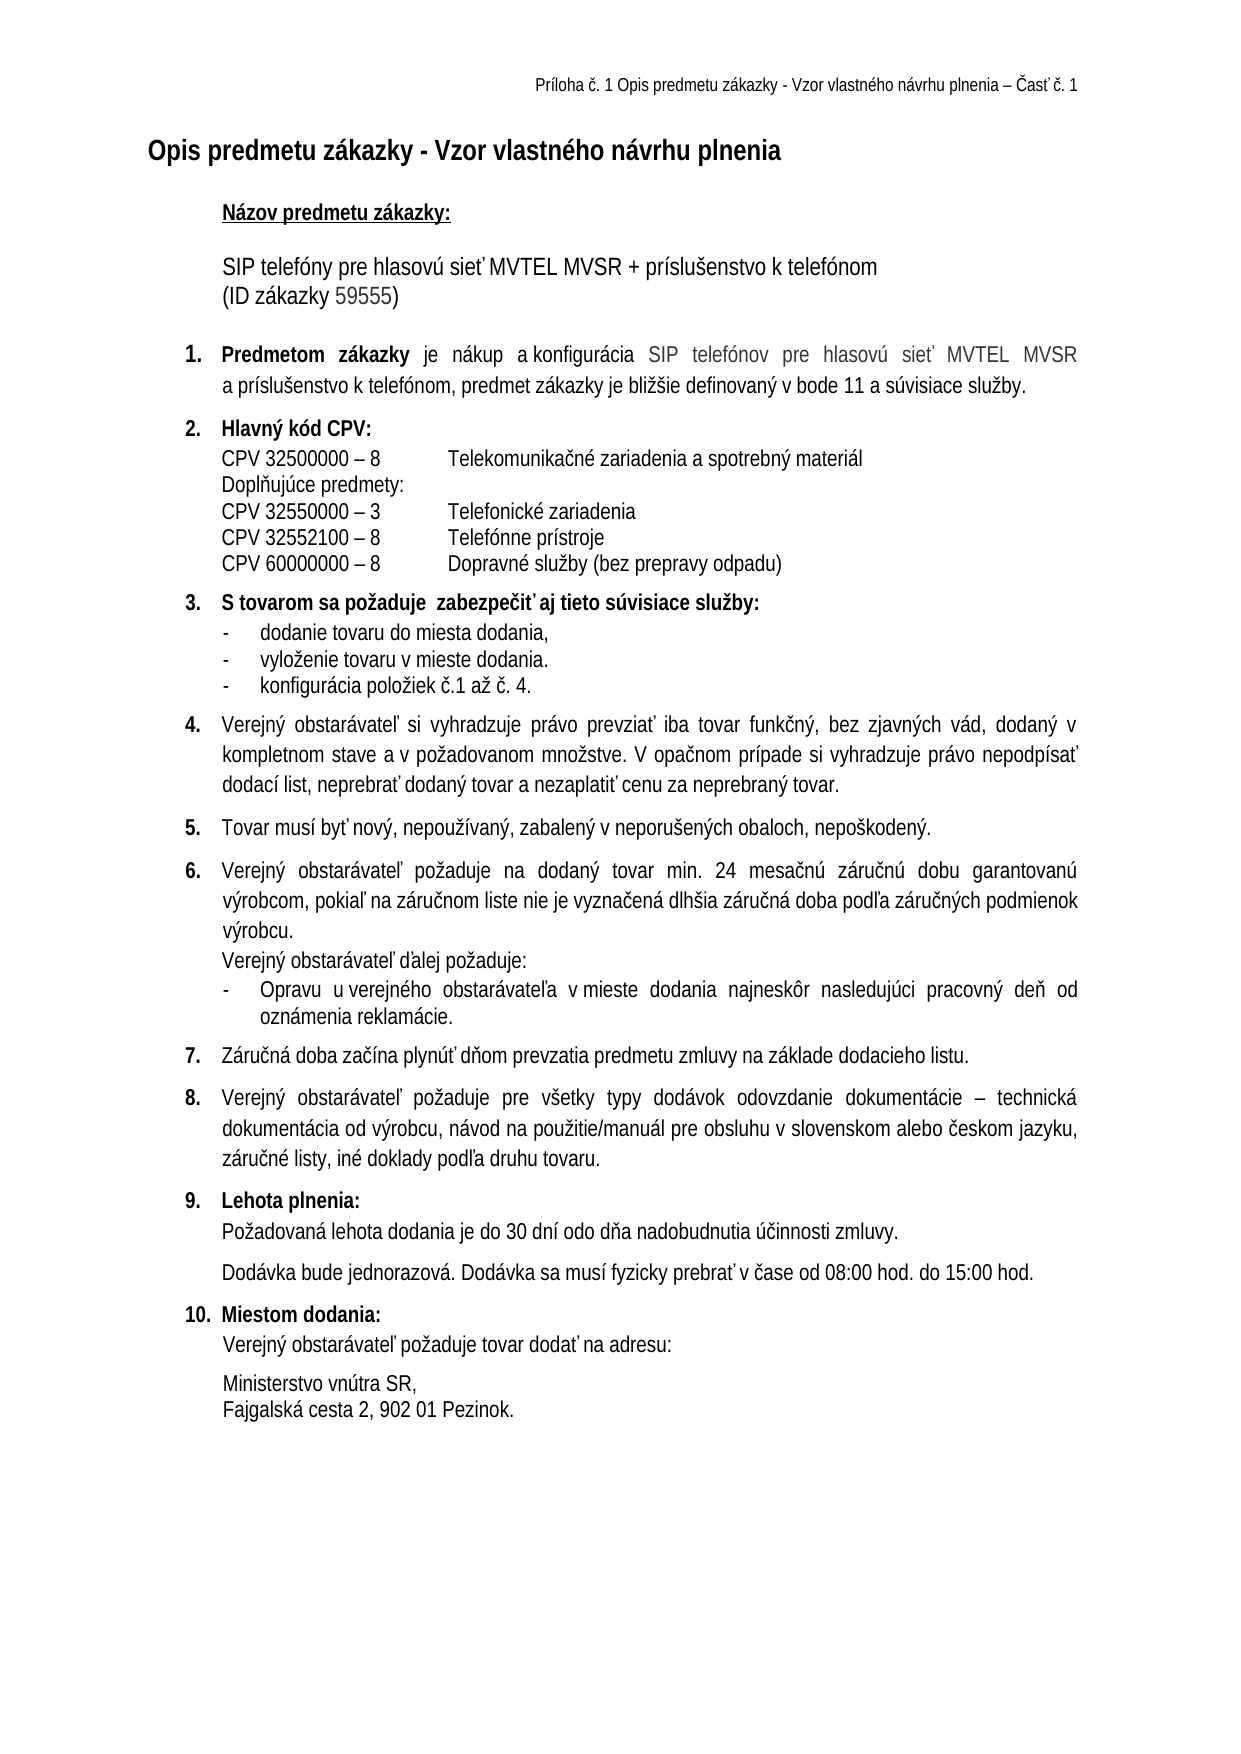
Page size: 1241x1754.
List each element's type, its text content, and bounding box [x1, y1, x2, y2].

text CPV 60000000 – 8 Dopravné služby (bez prepravy odpadu) [222, 550, 989, 577]
list Verejný obstarávateľ požaduje na dodaný tovar min. 24 mesačnú záručnú dobu garantovanú výrobcom, pokiaľ na záručnom liste nie je vyznačená dlhšia záručná doba podľa záručných podmienok výrobcu. [185, 857, 1078, 943]
list Opravu u verejného obstarávateľa v mieste dodania najneskôr nasledujúci pracovný deň od oznámenia reklamácie. [223, 976, 1078, 1029]
text Požadovaná lehota dodania je do 30 dní odo dňa nadobudnutia účinnosti zmluvy. [222, 1218, 1078, 1244]
list Ministerstvo vnútra SR, [223, 1369, 1078, 1396]
list Miestom dodania: [185, 1301, 1078, 1327]
text Dodávka bude jednorazová. Dodávka sa musí fyzicky prebrať v čase od 08:00 hod. do 15:00 hod. [222, 1259, 1078, 1285]
list Záručná doba začína plynúť dňom prevzatia predmetu zmluvy na základe dodacieho listu. [185, 1042, 1078, 1068]
list Hlavný kód CPV: [185, 415, 1078, 441]
list konfigurácia položiek č.1 až č. 4. [223, 672, 1078, 698]
text Opis predmetu zákazky - Vzor vlastného návrhu plnenia [148, 133, 1078, 166]
text CPV 32550000 – 3 Telefonické zariadenia [221, 498, 989, 524]
text CPV 32552100 – 8 Telefónne prístroje [221, 524, 989, 550]
list vyloženie tovaru v mieste dodania. [223, 646, 1078, 672]
text Verejný obstarávateľ ďalej požaduje: [177, 947, 1078, 974]
list Tovar musí byť nový, nepoužívaný, zabalený v neporušených obaloch, nepoškodený. [185, 814, 1078, 840]
list Verejný obstarávateľ si vyhradzuje právo prevziať iba tovar funkčný, bez zjavných vád, dodaný v kompletnom stave a v požadovanom množstve. V opačnom prípade si vyhradzuje právo nepodpísať dodací list, neprebrať dodaný tovar a nezaplatiť cenu za neprebraný tovar. [185, 711, 1078, 798]
text Názov predmetu zákazky: [222, 199, 1078, 226]
text (ID zákazky 59555) [222, 281, 335, 309]
text Doplňujúce predmety: [221, 471, 989, 498]
list Verejný obstarávateľ požaduje tovar dodať na adresu: [223, 1331, 1078, 1357]
list Verejný obstarávateľ požaduje pre všetky typy dodávok odovzdanie dokumentácie – technická dokumentácia od výrobcu, návod na použitie/manuál pre obsluhu v slovenskom alebo českom jazyku, záručné listy, iné doklady podľa druhu tovaru. [185, 1084, 1078, 1171]
list dodanie tovaru do miesta dodania, [223, 619, 1078, 646]
list S tovarom sa požaduje zabezpečiť aj tieto súvisiace služby: [185, 589, 1078, 616]
text SIP telefóny pre hlasovú sieť MVTEL MVSR + príslušenstvo k telefónom [222, 252, 1078, 281]
text CPV 32500000 – 8 Telekomunikačné zariadenia a spotrebný materiál [221, 445, 989, 471]
list Fajgalská cesta 2, 902 01 Pezinok. [223, 1396, 1078, 1422]
list Predmetom zákazky je nákup a konfigurácia SIP telefónov pre hlasovú sieť MVTEL MVSR a príslušenstvo k telefónom, predmet zákazky je bližšie definovaný v bode 11 a súvisiace služby. [185, 339, 1078, 398]
list Lehota plnenia: [185, 1187, 1078, 1214]
text (ID zákazky 59555) [392, 281, 1078, 309]
